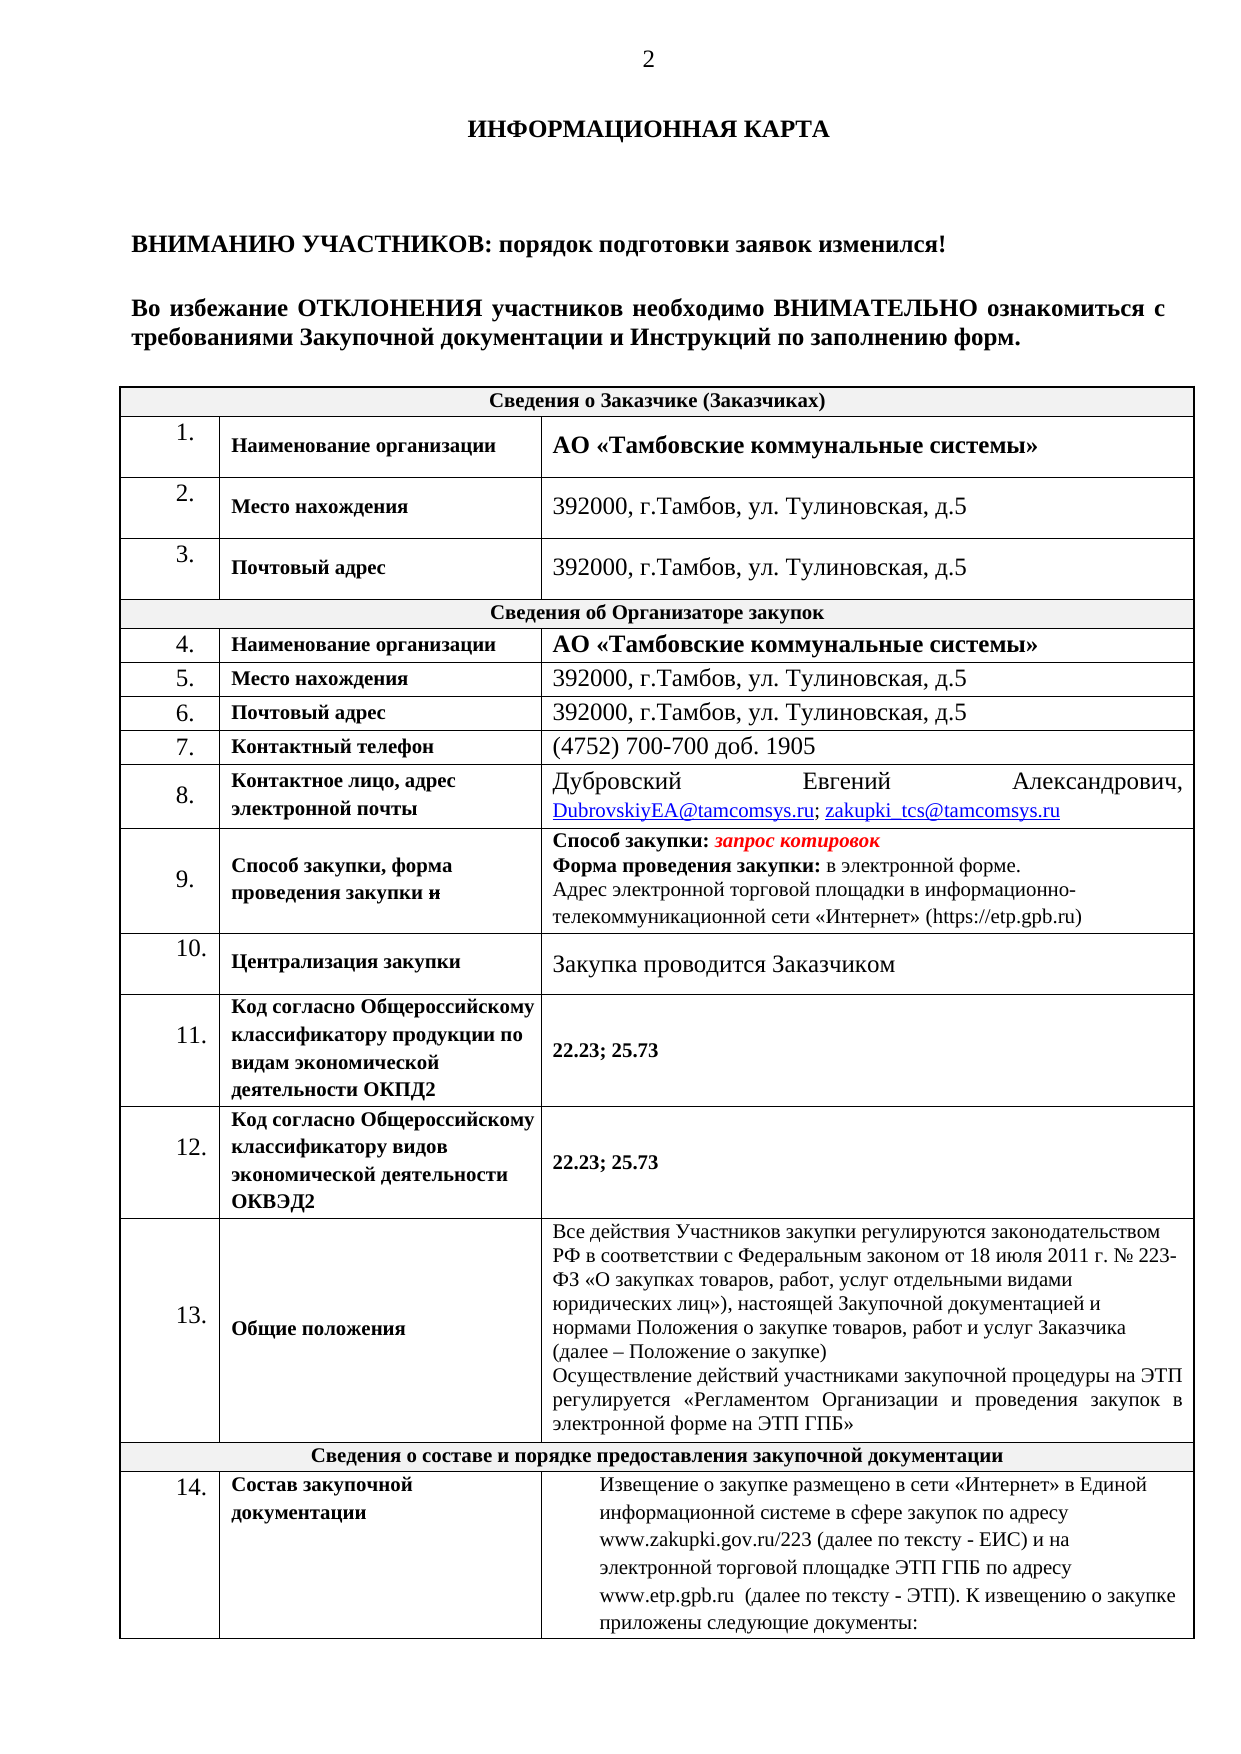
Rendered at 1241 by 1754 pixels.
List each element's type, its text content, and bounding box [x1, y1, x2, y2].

table_cell Почтовый адрес [220, 539, 541, 599]
table_cell Код согласно Общероссийскому классификатору видов экономической деятельности ОКВЭД2 [220, 1107, 541, 1218]
table_cell АО «Тамбовские коммунальные системы» [542, 417, 1193, 477]
table_cell Сведения об Организаторе закупок [121, 600, 1193, 628]
table_cell Контактное лицо, адрес электронной почты [220, 765, 541, 827]
table_cell Способ закупки: запрос котировок Форма проведения закупки: в электронной форме. Адрес электронной торговой площадки в информационно-телекоммуникационной сети «Интернет» (https://etp.gpb.ru) [542, 829, 1193, 932]
table_cell [121, 829, 219, 932]
text Во избежание ОТКЛОНЕНИЯ участников необходимо ВНИМАТЕЛЬНО ознакомиться с требованиями Закупочной документации и Инструкций по заполнению форм. [131, 293, 1166, 351]
table_cell 392000, г.Тамбов, ул. Тулиновская, д.5 [542, 663, 1193, 696]
table_cell [121, 697, 219, 730]
table_cell 392000, г.Тамбов, ул. Тулиновская, д.5 [542, 697, 1193, 730]
table_cell [121, 1472, 219, 1638]
text ИНФОРМАЦИОННАЯ КАРТА [131, 114, 1166, 143]
table_cell Способ закупки, форма проведения закупки и [220, 829, 541, 932]
table_cell Место нахождения [220, 478, 541, 538]
table_cell Централизация закупки [220, 934, 541, 993]
table_cell Код согласно Общероссийскому классификатору продукции по видам экономической деятельности ОКПД2 [220, 995, 541, 1106]
table_cell [121, 663, 219, 696]
table_cell АО «Тамбовские коммунальные системы» [542, 629, 1193, 662]
table_cell [121, 995, 219, 1106]
table_cell Сведения о составе и порядке предоставления закупочной документации [121, 1443, 1193, 1471]
table_cell Наименование организации [220, 629, 541, 662]
text ВНИМАНИЮ УЧАСТНИКОВ: порядок подготовки заявок изменился! [131, 229, 1166, 258]
table_cell [121, 934, 219, 993]
table_cell [121, 539, 219, 599]
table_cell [542, 1472, 1193, 1638]
table_cell Место нахождения [220, 663, 541, 696]
table_cell Дубровский Евгений Александрович, DubrovskiyEA@tamcomsys.ru; zakupki_tcs@tamcomsys.ru [542, 765, 1193, 827]
table_cell [121, 417, 219, 477]
table_header Сведения о Заказчике (Заказчиках) [121, 388, 1193, 416]
table_cell [121, 731, 219, 764]
table_cell 22.23; 25.73 [542, 1107, 1193, 1218]
table_cell Наименование организации [220, 417, 541, 477]
table_cell [121, 765, 219, 827]
table_cell Закупка проводится Заказчиком [542, 934, 1193, 993]
table_cell Все действия Участников закупки регулируются законодательством РФ в соответствии с Федеральным законом от 18 июля 2011 г. № 223-ФЗ «О закупках товаров, работ, услуг отдельными видами юридических лиц»), настоящей Закупочной документацией и нормами Положения о закупке товаров, работ и услуг Заказчика (далее – Положение о закупке) Осуществление действий участниками закупочной процедуры на ЭТП регулируется «Регламентом Организации и проведения закупок в электронной форме на ЭТП ГПБ» [542, 1219, 1193, 1442]
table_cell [220, 1472, 541, 1638]
table_cell 22.23; 25.73 [542, 995, 1193, 1106]
table_cell Почтовый адрес [220, 697, 541, 730]
table_cell [121, 1219, 219, 1442]
table_cell 392000, г.Тамбов, ул. Тулиновская, д.5 [542, 478, 1193, 538]
table_cell Общие положения [220, 1219, 541, 1442]
table_cell [121, 1107, 219, 1218]
table_cell 392000, г.Тамбов, ул. Тулиновская, д.5 [542, 539, 1193, 599]
table_cell (4752) 700-700 доб. 1905 [542, 731, 1193, 764]
table_cell [121, 629, 219, 662]
table_cell [121, 478, 219, 538]
table_cell Контактный телефон [220, 731, 541, 764]
